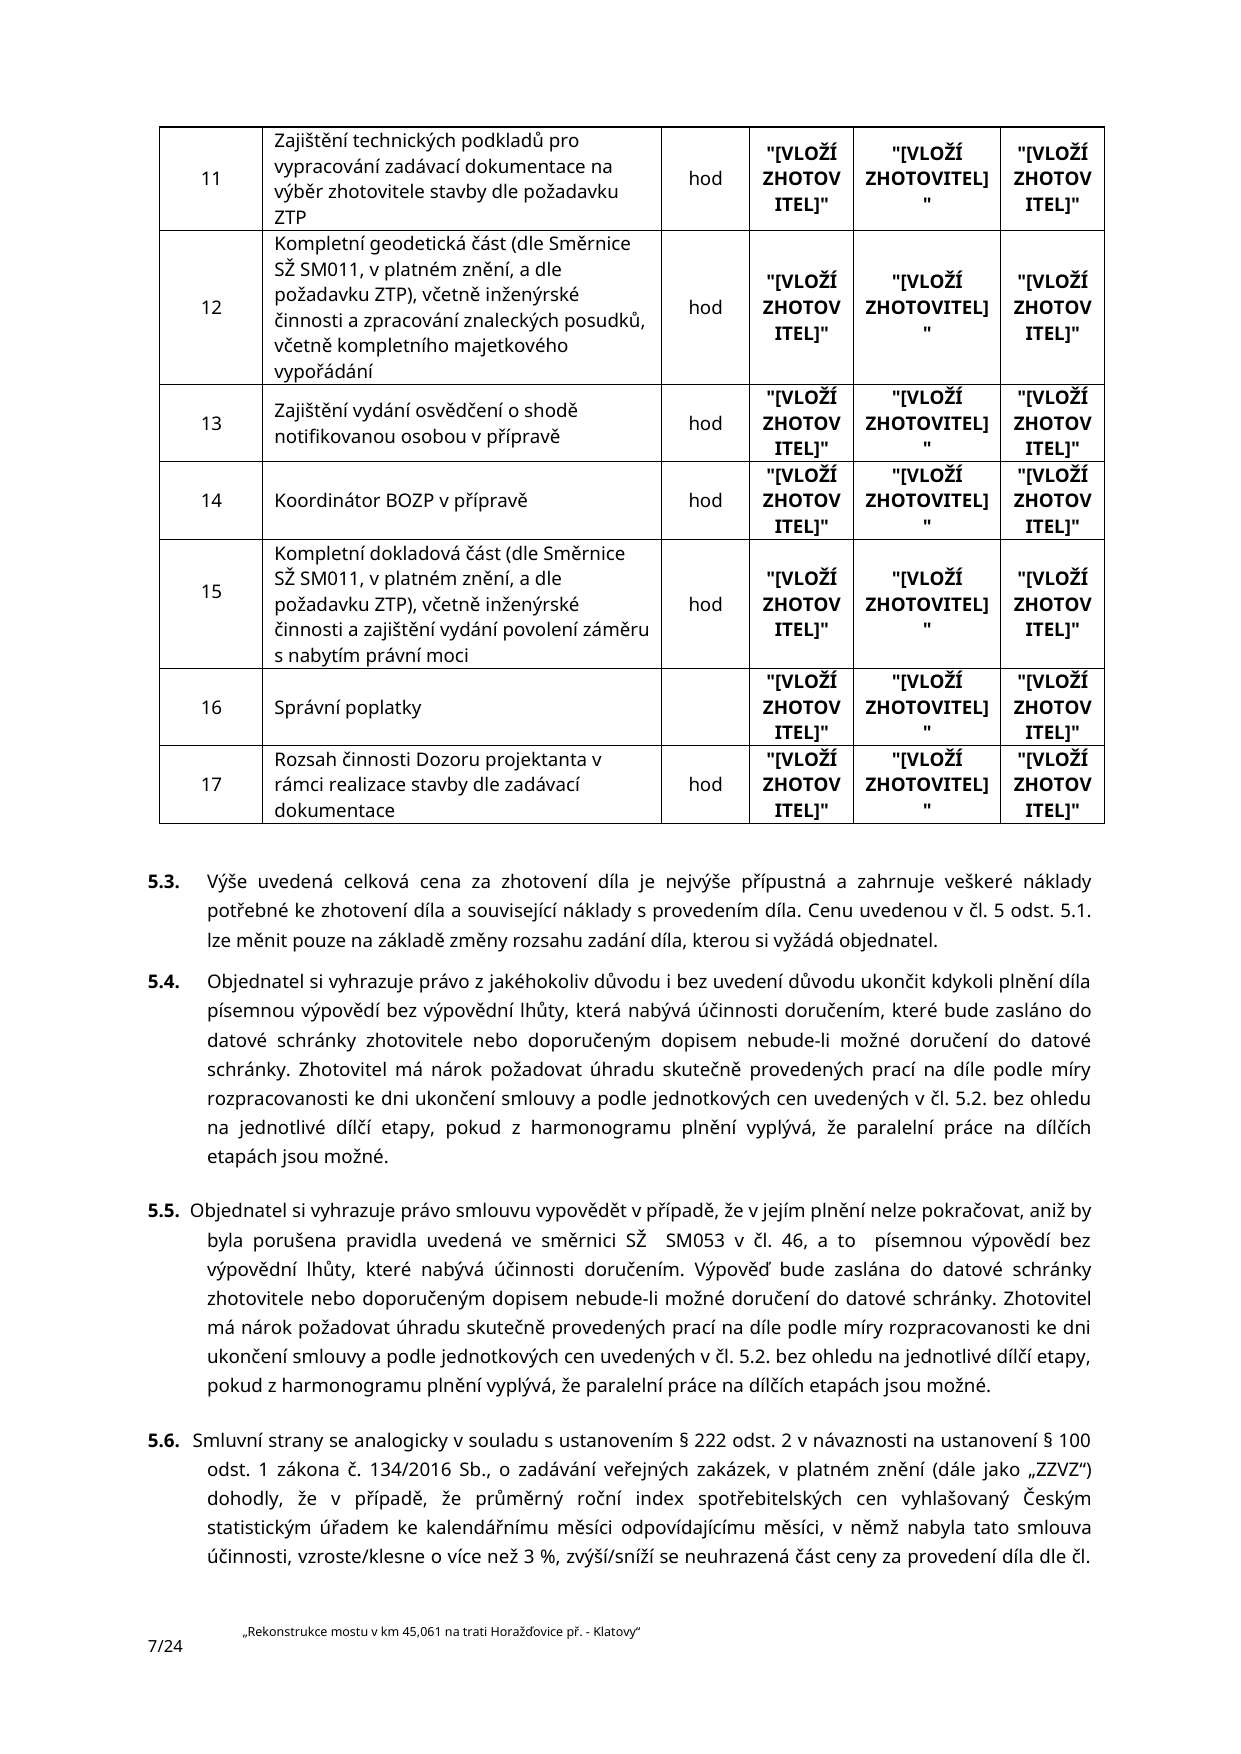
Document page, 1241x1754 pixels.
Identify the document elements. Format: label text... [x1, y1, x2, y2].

table_cell Zajištění technických podkladů pro vypracování zadávací dokumentace na výběr zhotovitele stavby dle požadavku ZTP [263, 128, 661, 229]
text 5.3. Výše uvedená celková cena za zhotovení díla je nejvýše přípustná a zahrnuje veškeré náklady potřebné ke zhotovení díla a související náklady s provedením díla. Cenu uvedenou v čl. 5 odst. 5.1. lze měnit pouze na základě změny rozsahu zadání díla, kterou si vyžádá objednatel. [148, 865, 1092, 953]
table_cell 12 [160, 231, 262, 384]
table_cell hod [662, 385, 749, 461]
table_cell Koordinátor BOZP v přípravě [263, 462, 661, 539]
table_cell hod [662, 540, 749, 667]
table_cell "[VLOŽÍ ZHOTOVITEL]" [1001, 669, 1104, 745]
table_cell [854, 128, 1000, 229]
table_cell "[VLOŽÍ ZHOTOVITEL]" [750, 746, 853, 823]
table_cell 15 [160, 540, 262, 667]
table_cell "[VLOŽÍ ZHOTOVITEL]" [1001, 385, 1104, 461]
table_cell "[VLOŽÍ ZHOTOVITEL]" [854, 746, 1000, 823]
table_cell "[VLOŽÍ ZHOTOVITEL]" [854, 669, 1000, 745]
table_cell "[VLOŽÍ ZHOTOVITEL]" [1001, 540, 1104, 667]
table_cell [1001, 128, 1104, 229]
table_cell 13 [160, 385, 262, 461]
text 5.4. Objednatel si vyhrazuje právo z jakéhokoliv důvodu i bez uvedení důvodu ukončit kdykoli plnění díla písemnou výpovědí bez výpovědní lhůty, která nabývá účinnosti doručením, které bude zasláno do datové schránky zhotovitele nebo doporučeným dopisem nebude-li možné doručení do datové schránky. Zhotovitel má nárok požadovat úhradu skutečně provedených prací na díle podle míry rozpracovanosti ke dni ukončení smlouvy a podle jednotkových cen uvedených v čl. 5.2. bez ohledu na jednotlivé dílčí etapy, pokud z harmonogramu plnění vyplývá, že paralelní práce na dílčích etapách jsou možné. [148, 965, 1092, 1169]
table_cell "[VLOŽÍ ZHOTOVITEL]" [854, 231, 1000, 384]
table_cell "[VLOŽÍ ZHOTOVITEL]" [854, 540, 1000, 667]
table_cell "[VLOŽÍ ZHOTOVITEL]" [750, 385, 853, 461]
table_cell "[VLOŽÍ ZHOTOVITEL]" [1001, 462, 1104, 539]
table_cell 14 [160, 462, 262, 539]
table_cell hod [662, 128, 749, 229]
table_cell "[VLOŽÍ ZHOTOVITEL]" [750, 462, 853, 539]
table_cell 17 [160, 746, 262, 823]
table_cell 16 [160, 669, 262, 745]
table_cell "[VLOŽÍ ZHOTOVITEL]" [750, 669, 853, 745]
table_cell "[VLOŽÍ ZHOTOVITEL]" [1001, 231, 1104, 384]
table_cell hod [662, 746, 749, 823]
table_cell Kompletní geodetická část (dle Směrnice SŽ SM011, v platném znění, a dle požadavku ZTP), včetně inženýrské činnosti a zpracování znaleckých posudků, včetně kompletního majetkového vypořádání [263, 231, 661, 384]
table_cell "[VLOŽÍ ZHOTOVITEL]" [854, 385, 1000, 461]
table_cell 11 [160, 128, 262, 229]
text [148, 1424, 1092, 1569]
table_cell "[VLOŽÍ ZHOTOVITEL]" [750, 540, 853, 667]
table_cell "[VLOŽÍ ZHOTOVITEL]" [854, 462, 1000, 539]
table_cell Rozsah činnosti Dozoru projektanta v rámci realizace stavby dle zadávací dokumentace [263, 746, 661, 823]
table_cell hod [662, 231, 749, 384]
table_cell "[VLOŽÍ ZHOTOVITEL]" [750, 128, 853, 229]
table_cell Správní poplatky [263, 669, 661, 745]
text 5.5. Objednatel si vyhrazuje právo smlouvu vypovědět v případě, že v jejím plnění nelze pokračovat, aniž by byla porušena pravidla uvedená ve směrnici SŽ SM053 v čl. 46, a to písemnou výpovědí bez výpovědní lhůty, které nabývá účinnosti doručením. Výpověď bude zaslána do datové schránky zhotovitele nebo doporučeným dopisem nebude-li možné doručení do datové schránky. Zhotovitel má nárok požadovat úhradu skutečně provedených prací na díle podle míry rozpracovanosti ke dni ukončení smlouvy a podle jednotkových cen uvedených v čl. 5.2. bez ohledu na jednotlivé dílčí etapy, pokud z harmonogramu plnění vyplývá, že paralelní práce na dílčích etapách jsou možné. [148, 1194, 1092, 1399]
table_cell hod [662, 462, 749, 539]
table_cell [662, 669, 749, 745]
table_cell Zajištění vydání osvědčení o shodě notifikovanou osobou v přípravě [263, 385, 661, 461]
table_cell Kompletní dokladová část (dle Směrnice SŽ SM011, v platném znění, a dle požadavku ZTP), včetně inženýrské činnosti a zajištění vydání povolení záměru s nabytím právní moci [263, 540, 661, 667]
table_cell "[VLOŽÍ ZHOTOVITEL]" [750, 231, 853, 384]
table_cell "[VLOŽÍ ZHOTOVITEL]" [1001, 746, 1104, 823]
